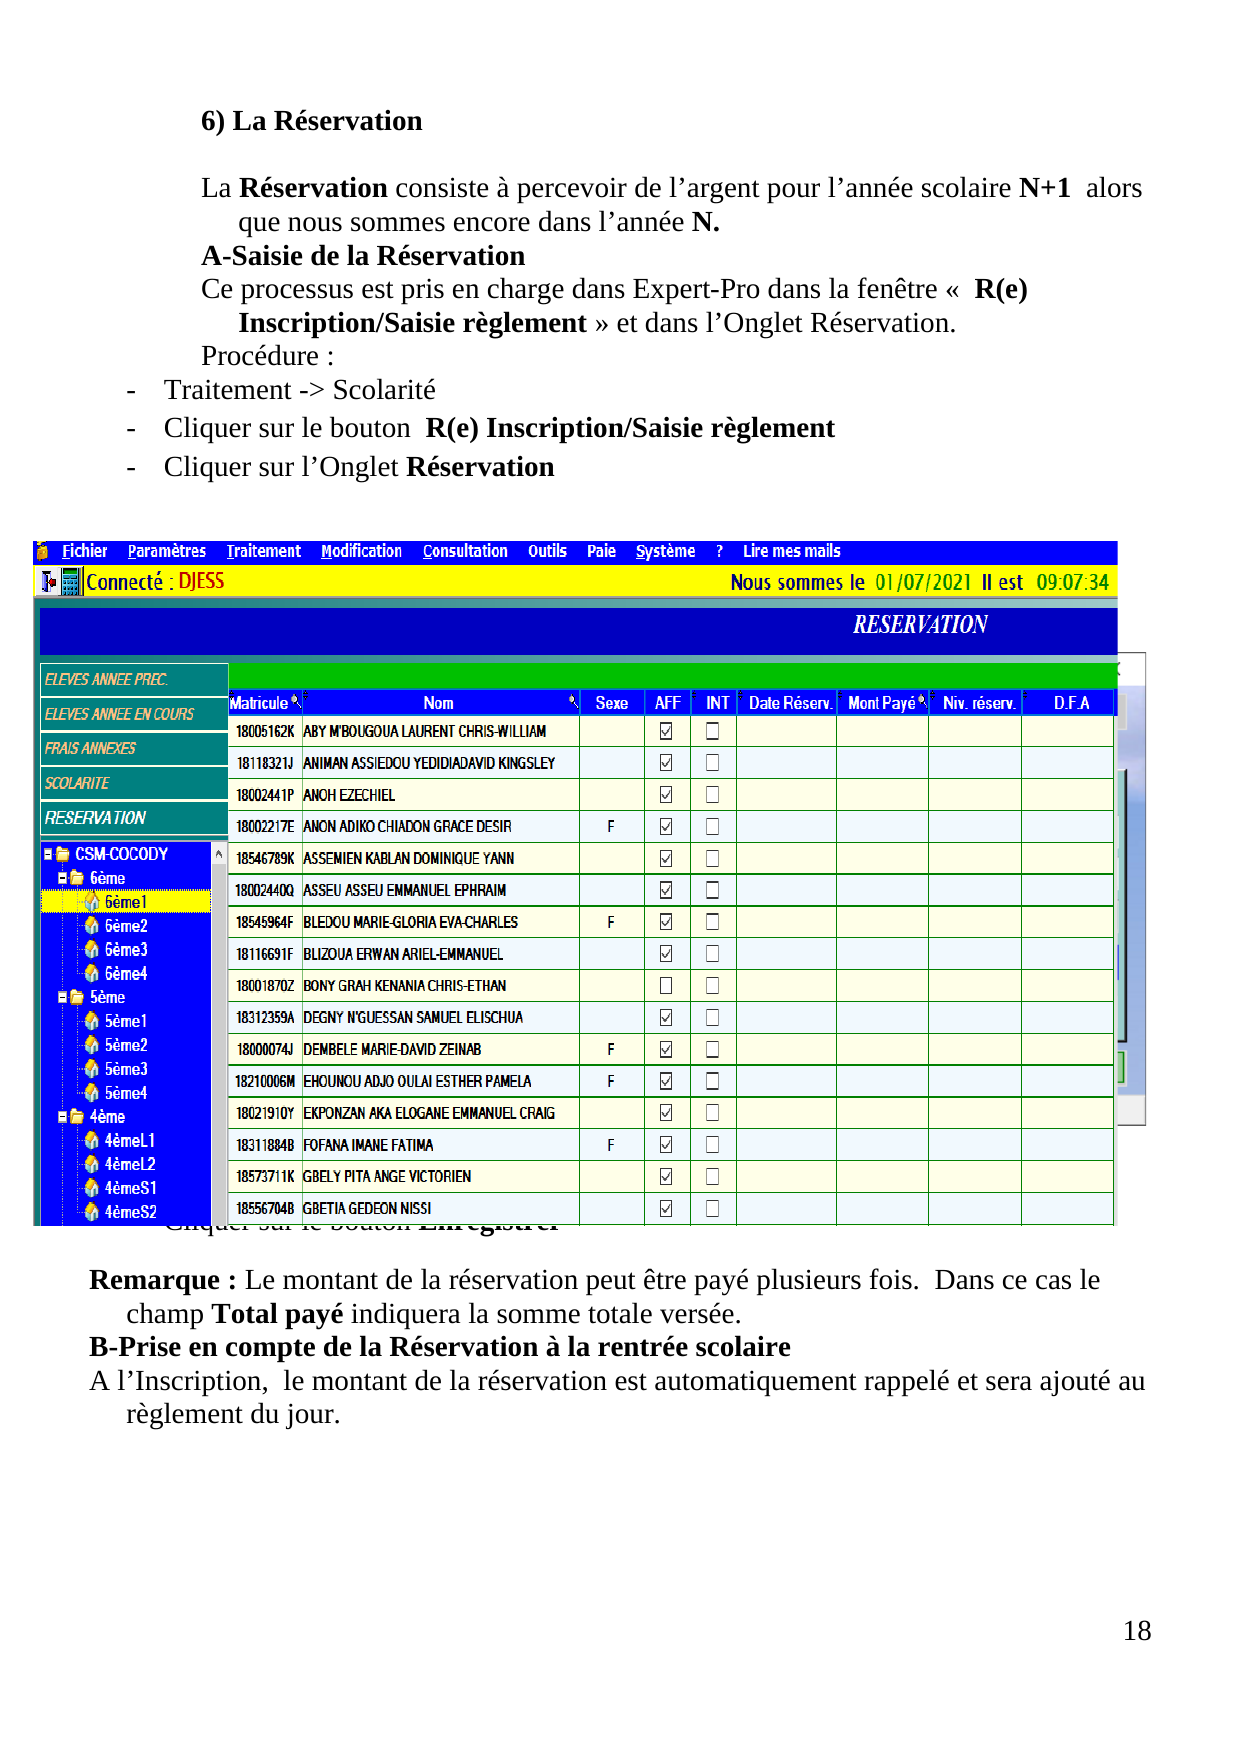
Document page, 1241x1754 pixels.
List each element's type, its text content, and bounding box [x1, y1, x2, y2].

list Cliquer sur le bouton R(e) Inscription/Saisie règlement [126, 410, 1152, 444]
list Cliquer sur l’Onglet Réservation [126, 449, 1152, 482]
list Double cliquer sur l’élève [126, 593, 1152, 627]
text A l’Inscription, le montant de la réservation est automatiquement rappelé et sera ajouté au règlement du jour. [89, 1363, 1152, 1430]
text B-Prise en compte de la Réservation à la rentrée scolaire [89, 1329, 1152, 1363]
text Procédure : [201, 338, 1152, 372]
list Cliquer sur la classe [126, 554, 1152, 588]
list Taper le montant de la réservation [126, 1164, 1152, 1198]
text A-Saisie de la Réservation [201, 238, 1152, 271]
text La Réservation consiste à percevoir de l’argent pour l’année scolaire N+1 alors que nous sommes encore dans l’année N. [201, 171, 1152, 238]
text Ce processus est pris en charge dans Expert-Pro dans la fenêtre « R(e) Inscription/Saisie règlement » et dans l’Onglet Réservation. [201, 271, 1152, 338]
list Cliquer sur le bouton Enregistrer [126, 1203, 1152, 1236]
text 6) La Réservation [201, 103, 1152, 137]
text Remarque : Le montant de la réservation peut être payé plusieurs fois. Dans ce cas le champ Total payé indiquera la somme totale versée. [89, 1262, 1152, 1329]
list Choisir l’année scolaire à réserver [126, 1126, 1152, 1159]
list Traitement -> Scolarité [126, 372, 1152, 405]
picture [200, 652, 1147, 1126]
